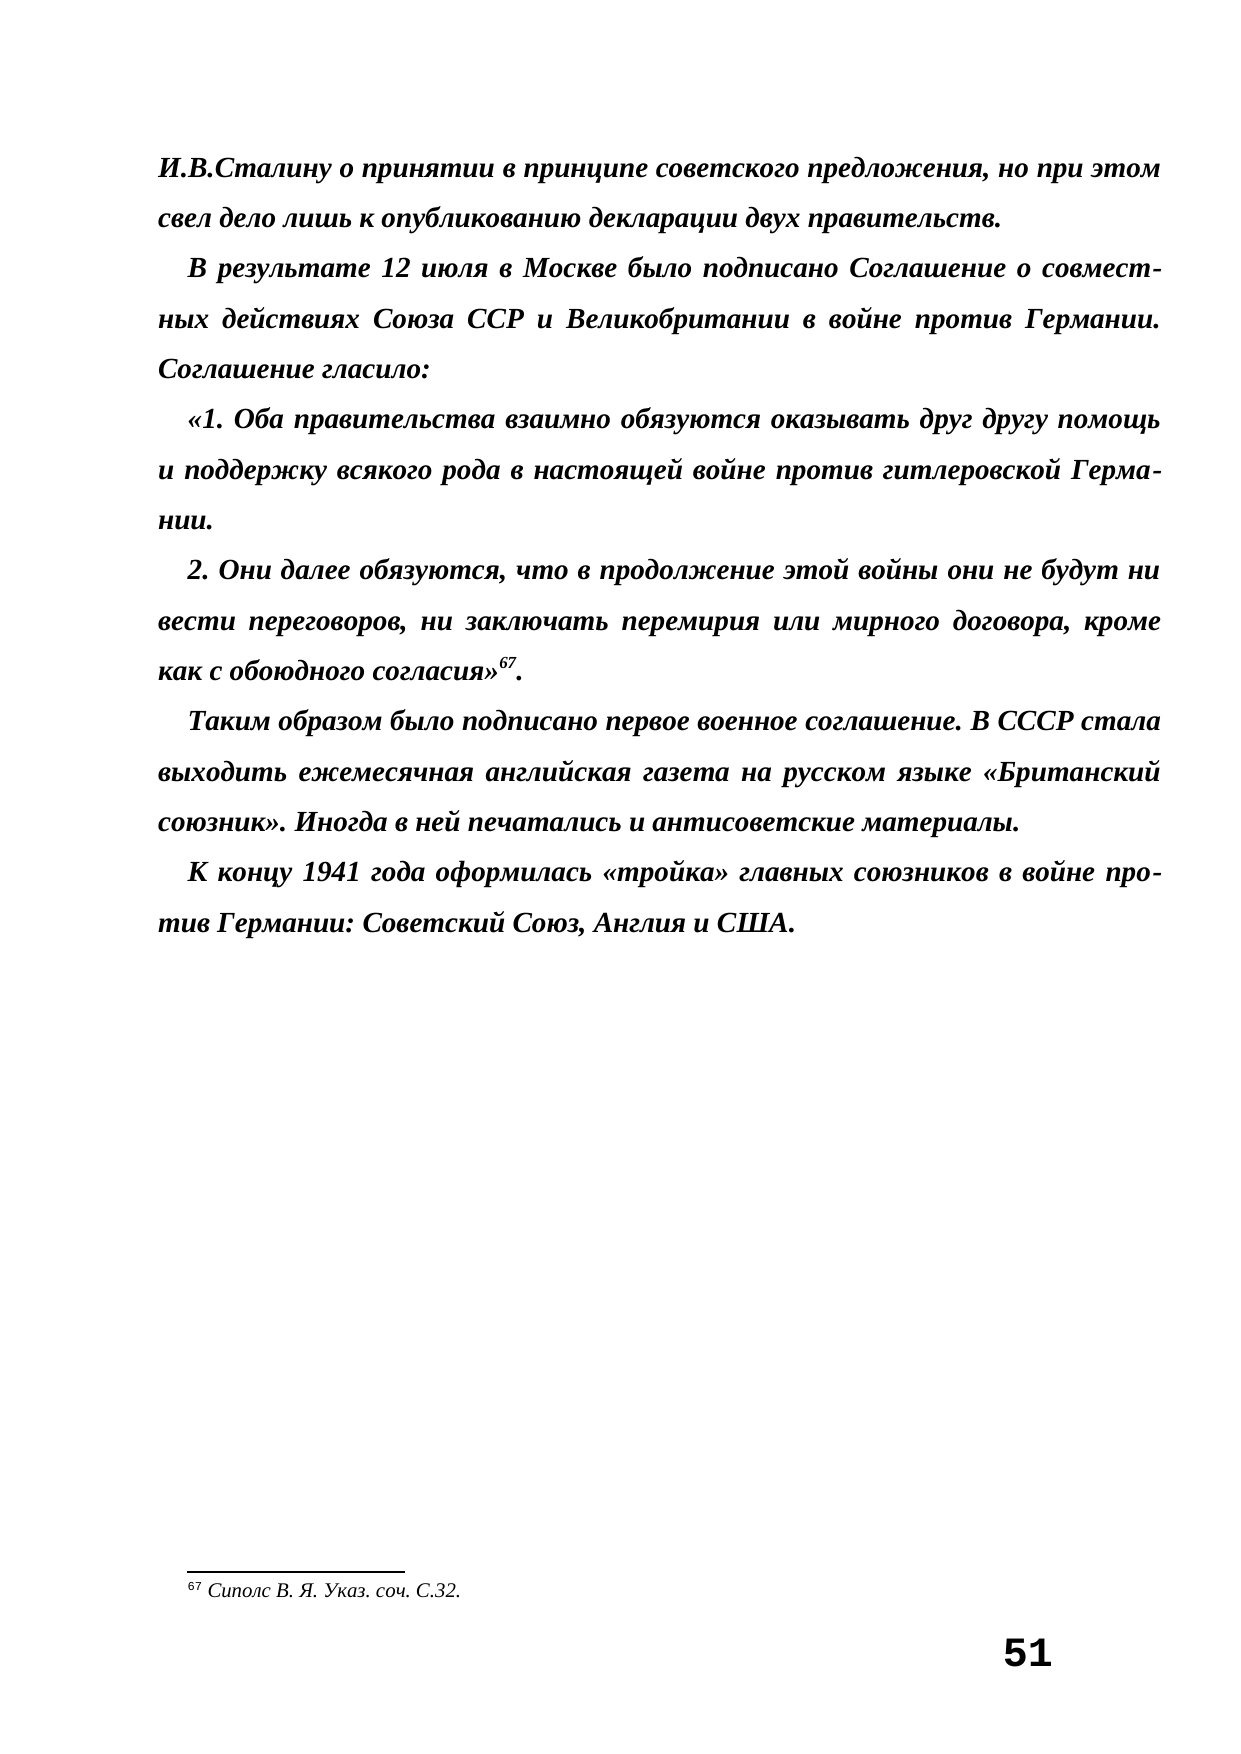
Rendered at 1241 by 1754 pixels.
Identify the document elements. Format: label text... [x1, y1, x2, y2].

text В результате 12 июля в Москве было подписано Соглашение о совместных действиях Союза ССР и Великобритании в войне против Германии. Соглашение гласило: [158, 251, 1162, 385]
text 2. Они далее обязуются, что в продолжение этой войны они не будут ни вести переговоров, ни заключать перемирия или мирного договора, кроме как с обоюдного согласия». [158, 552, 1162, 687]
text К концу 1941 года оформилась «тройка» главных союзников в войне против Германии: Советский Союз, Англия и США. [158, 854, 1162, 938]
text Таким образом было подписано первое военное соглашение. В СССР стала выходить ежемесячная английская газета на русском языке «Британский союзник». Иногда в ней печатались и антисоветские материалы. [158, 703, 1162, 838]
text «1. Оба правительства взаимно обязуются оказывать друг другу помощь и поддержку всякого рода в настоящей войне против гитлеровской Германии. [158, 402, 1162, 536]
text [158, 150, 1162, 234]
